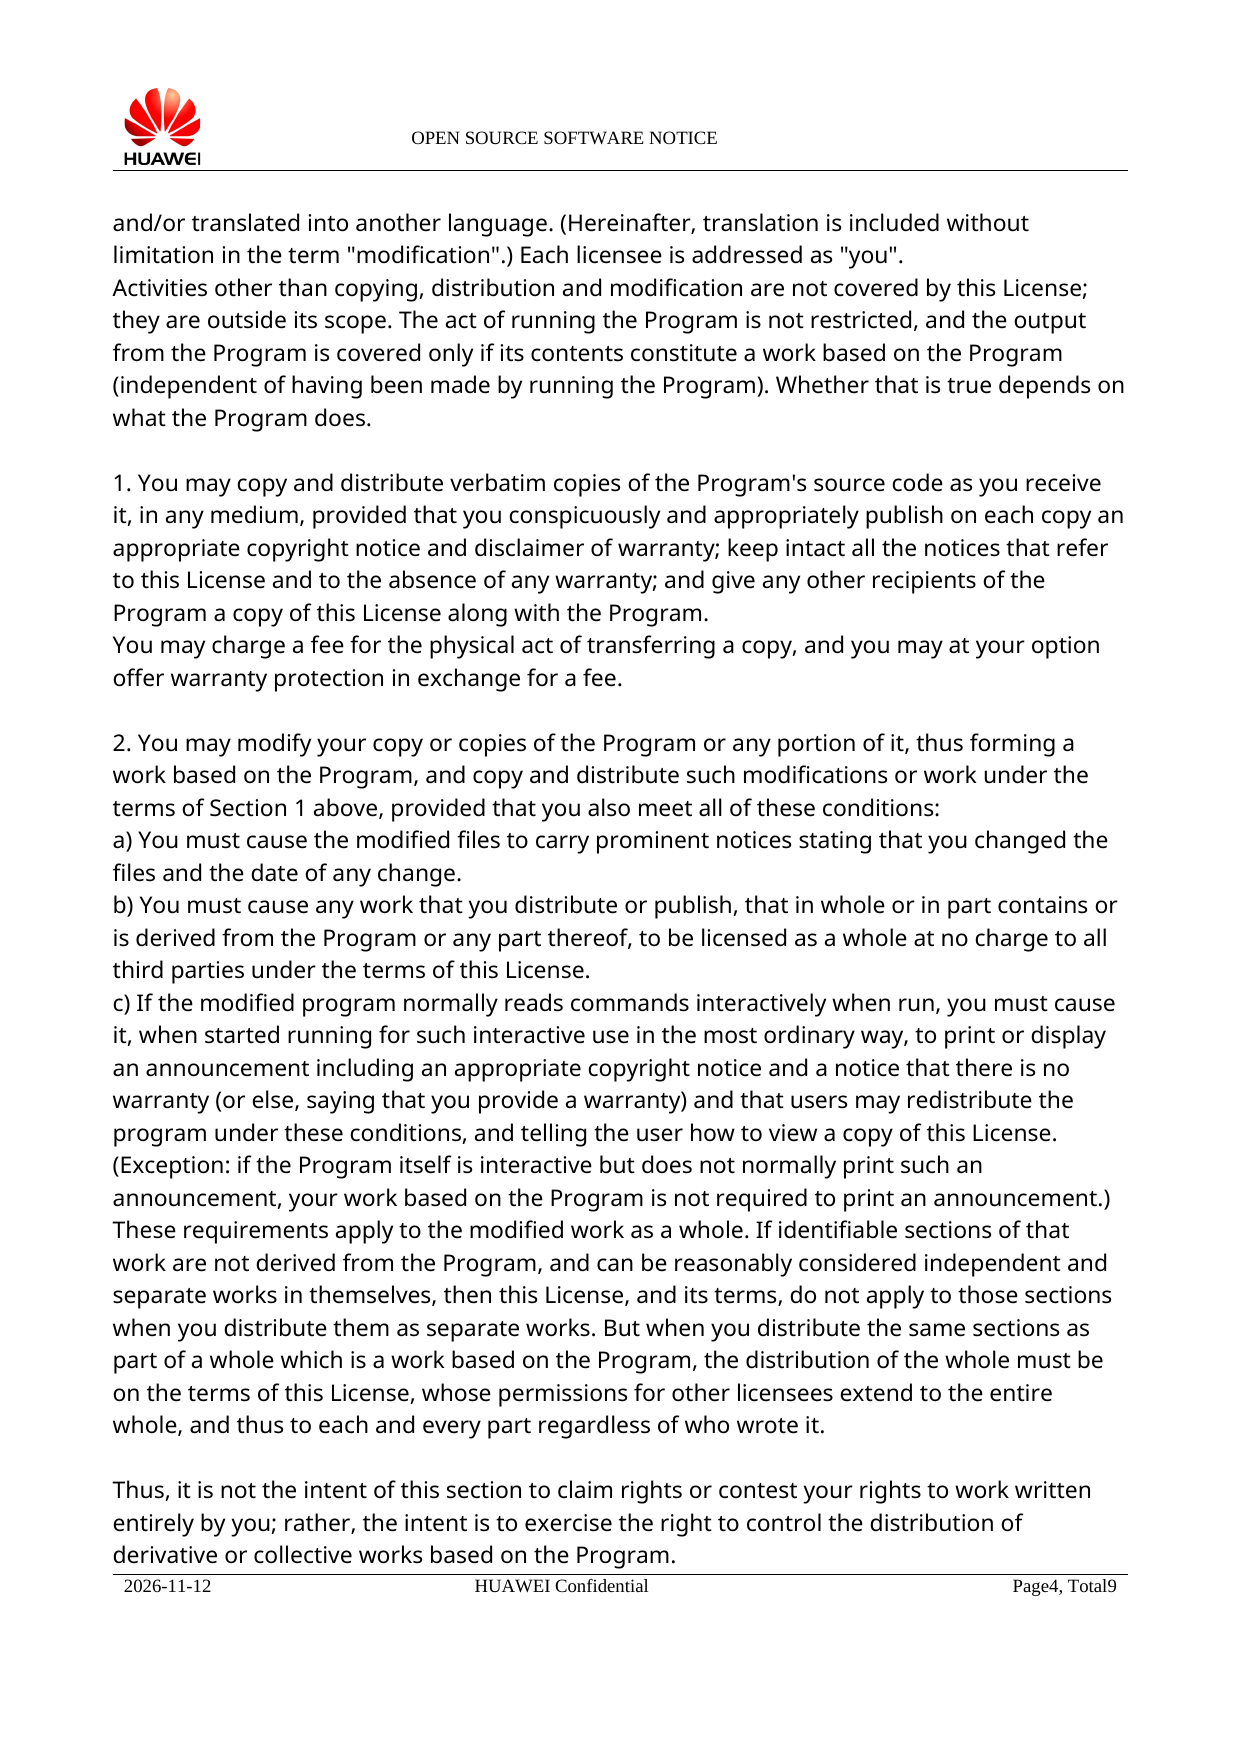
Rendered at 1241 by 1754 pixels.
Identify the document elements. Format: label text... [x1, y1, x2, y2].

text c) If the modified program normally reads commands interactively when run, you must cause it, when started running for such interactive use in the most ordinary way, to print or display an announcement including an appropriate copyright notice and a notice that there is no warranty (or else, saying that you provide a warranty) and that users may redistribute the program under these conditions, and telling the user how to view a copy of this License. (Exception: if the Program itself is interactive but does not normally print such an announcement, your work based on the Program is not required to print an announcement.) [112, 986, 1128, 1214]
text 1. You may copy and distribute verbatim copies of the Program's source code as you receive it, in any medium, provided that you conspicuously and appropriately publish on each copy an appropriate copyright notice and disclaimer of warranty; keep intact all the notices that refer to this License and to the absence of any warranty; and give any other recipients of the Program a copy of this License along with the Program. [112, 466, 1128, 629]
text Thus, it is not the intent of this section to claim rights or contest your rights to work written entirely by you; rather, the intent is to exercise the right to control the distribution of derivative or collective works based on the Program. [112, 1474, 1128, 1571]
text 2. You may modify your copy or copies of the Program or any portion of it, thus forming a work based on the Program, and copy and distribute such modifications or work under the terms of Section 1 above, provided that you also meet all of these conditions: [112, 726, 1128, 824]
text b) You must cause any work that you distribute or publish, that in whole or in part contains or is derived from the Program or any part thereof, to be licensed as a whole at no charge to all third parties under the terms of this License. [112, 889, 1128, 986]
text You may charge a fee for the physical act of transferring a copy, and you may at your option offer warranty protection in exchange for a fee. [112, 629, 1128, 694]
text a) You must cause the modified files to carry prominent notices stating that you changed the files and the date of any change. [112, 824, 1128, 889]
text Activities other than copying, distribution and modification are not covered by this License; they are outside its scope. The act of running the Program is not restricted, and the output from the Program is covered only if its contents constitute a work based on the Program (independent of having been made by running the Program). Whether that is true depends on what the Program does. [112, 271, 1128, 434]
picture [124, 88, 201, 165]
text These requirements apply to the modified work as a whole. If identifiable sections of that work are not derived from the Program, and can be reasonably considered independent and separate works in themselves, then this License, and its terms, do not apply to those sections when you distribute them as separate works. But when you distribute the same sections as part of a whole which is a work based on the Program, the distribution of the whole must be on the terms of this License, whose permissions for other licensees extend to the entire whole, and thus to each and every part regardless of who wrote it. [112, 1214, 1128, 1441]
